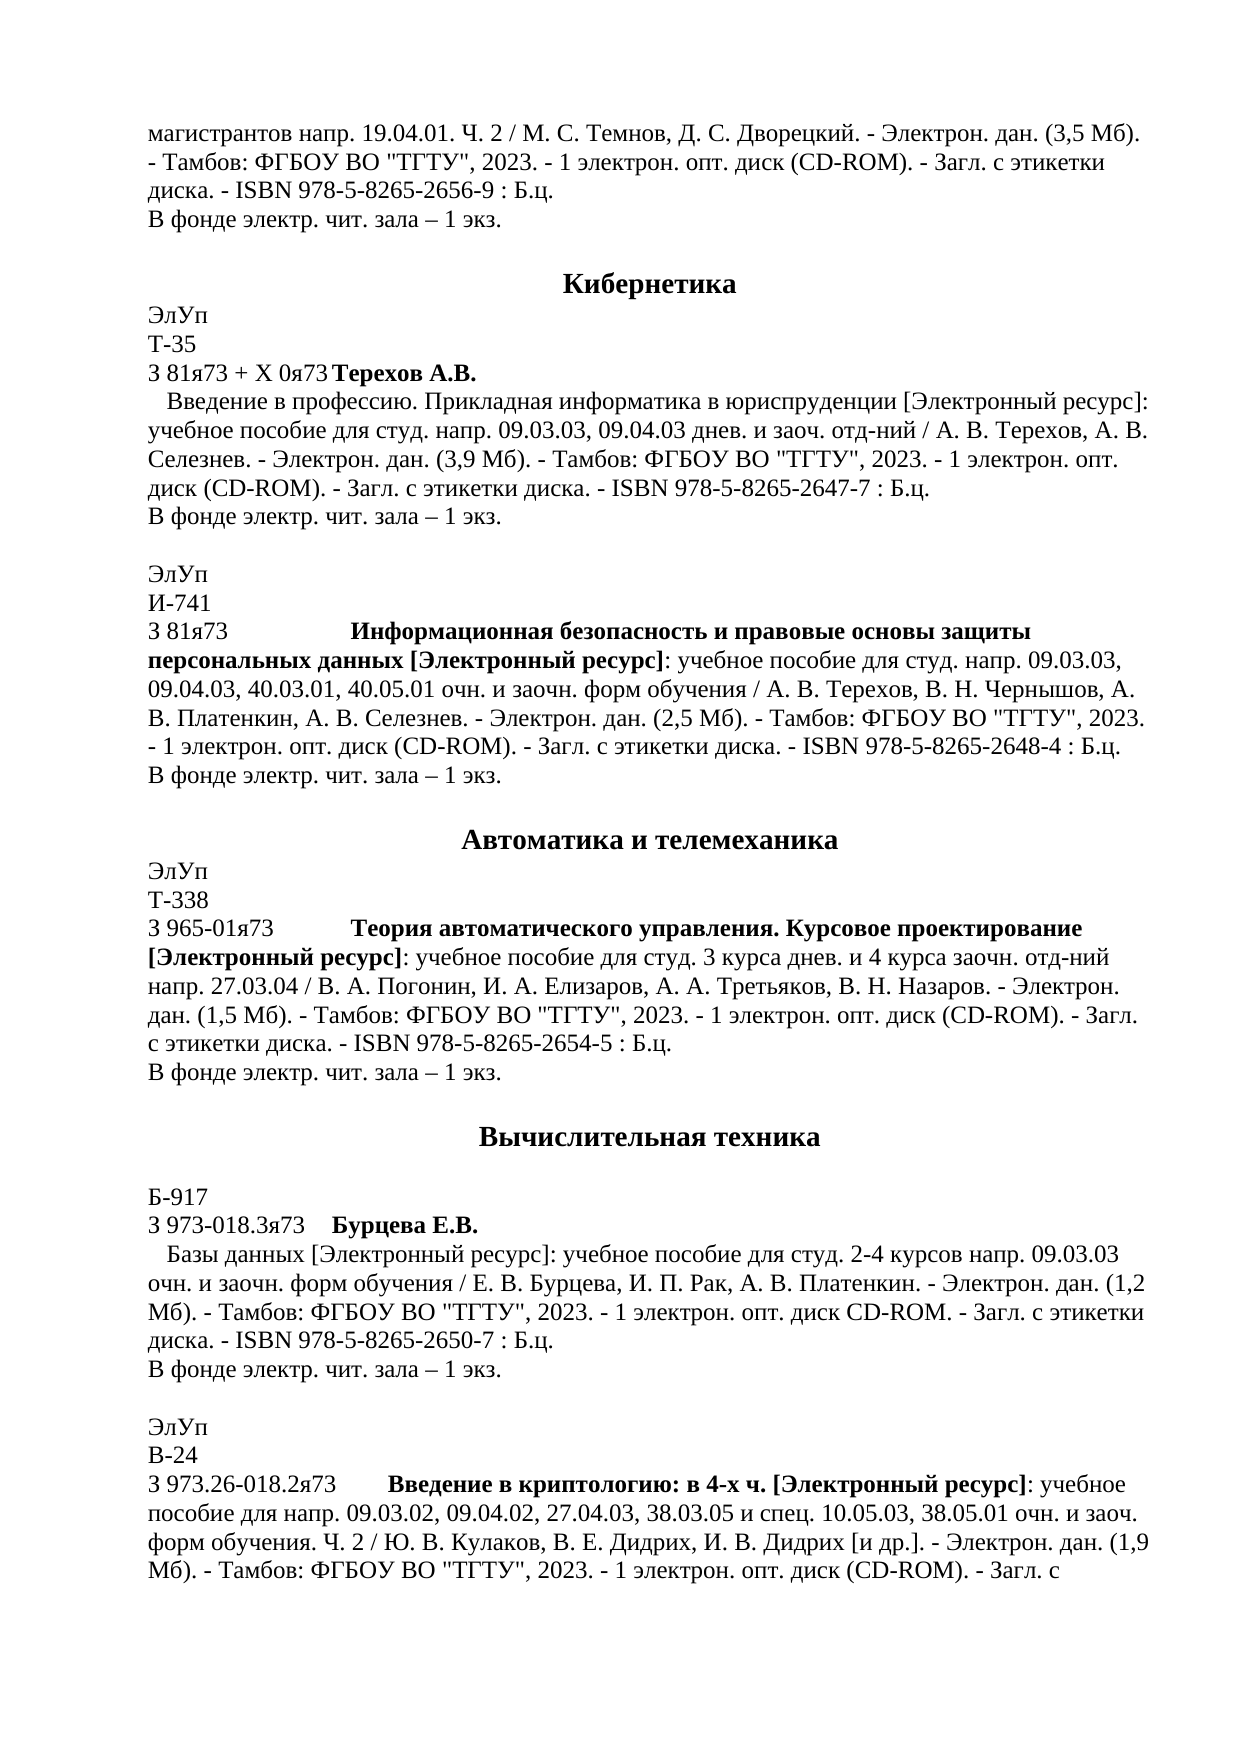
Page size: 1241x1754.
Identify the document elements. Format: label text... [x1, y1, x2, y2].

text ЭлУп Т-338 З 965-01я73 Теория автоматического управления. Курсовое проектирование [Электронный ресурс]: учебное пособие для студ. 3 курса днев. и 4 курса заочн. отд-ний напр. 27.03.04 / В. А. Погонин, И. А. Елизаров, А. А. Третьяков, В. Н. Назаров. - Электрон. дан. (1,5 Мб). - Тамбов: ФГБОУ ВО "ТГТУ", 2023. - 1 электрон. опт. диск (CD-ROM). - Загл. с этикетки диска. - ISBN 978-5-8265-2654-5 : Б.ц. В фонде электр. чит. зала – 1 экз. [148, 856, 1152, 1086]
text Автоматика и телемеханика [148, 822, 1152, 856]
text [148, 1412, 1152, 1584]
text Б-917 З 973-018.3я73 Бурцева Е.В. Базы данных [Электронный ресурс]: учебное пособие для студ. 2-4 курсов напр. 09.03.03 очн. и заочн. форм обучения / Е. В. Бурцева, И. П. Рак, А. В. Платенкин. - Электрон. дан. (1,2 Мб). - Тамбов: ФГБОУ ВО "ТГТУ", 2023. - 1 электрон. опт. диск CD-ROM. - Загл. с этикетки диска. - ISBN 978-5-8265-2650-7 : Б.ц. В фонде электр. чит. зала – 1 экз. [148, 1153, 1152, 1383]
text Кибернетика [148, 267, 1152, 300]
text ЭлУп Т-35 З 81я73 + Х 0я73 Терехов А.В. Введение в профессию. Прикладная информатика в юриспруденции [Электронный ресурс]: учебное пособие для студ. напр. 09.03.03, 09.04.03 днев. и заоч. отд-ний / А. В. Терехов, А. В. Селезнев. - Электрон. дан. (3,9 Мб). - Тамбов: ФГБОУ ВО "ТГТУ", 2023. - 1 электрон. опт. диск (CD-ROM). - Загл. с этикетки диска. - ISBN 978-5-8265-2647-7 : Б.ц. В фонде электр. чит. зала – 1 экз. [148, 300, 1152, 530]
text ЭлУп И-741 З 81я73 Информационная безопасность и правовые основы защиты персональных данных [Электронный ресурс]: учебное пособие для студ. напр. 09.03.03, 09.04.03, 40.03.01, 40.05.01 очн. и заочн. форм обучения / А. В. Терехов, В. Н. Чернышов, А. В. Платенкин, А. В. Селезнев. - Электрон. дан. (2,5 Мб). - Тамбов: ФГБОУ ВО "ТГТУ", 2023. - 1 электрон. опт. диск (CD-ROM). - Загл. с этикетки диска. - ISBN 978-5-8265-2648-4 : Б.ц. В фонде электр. чит. зала – 1 экз. [148, 559, 1152, 789]
text Вычислительная техника [148, 1119, 1152, 1153]
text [148, 118, 1152, 233]
